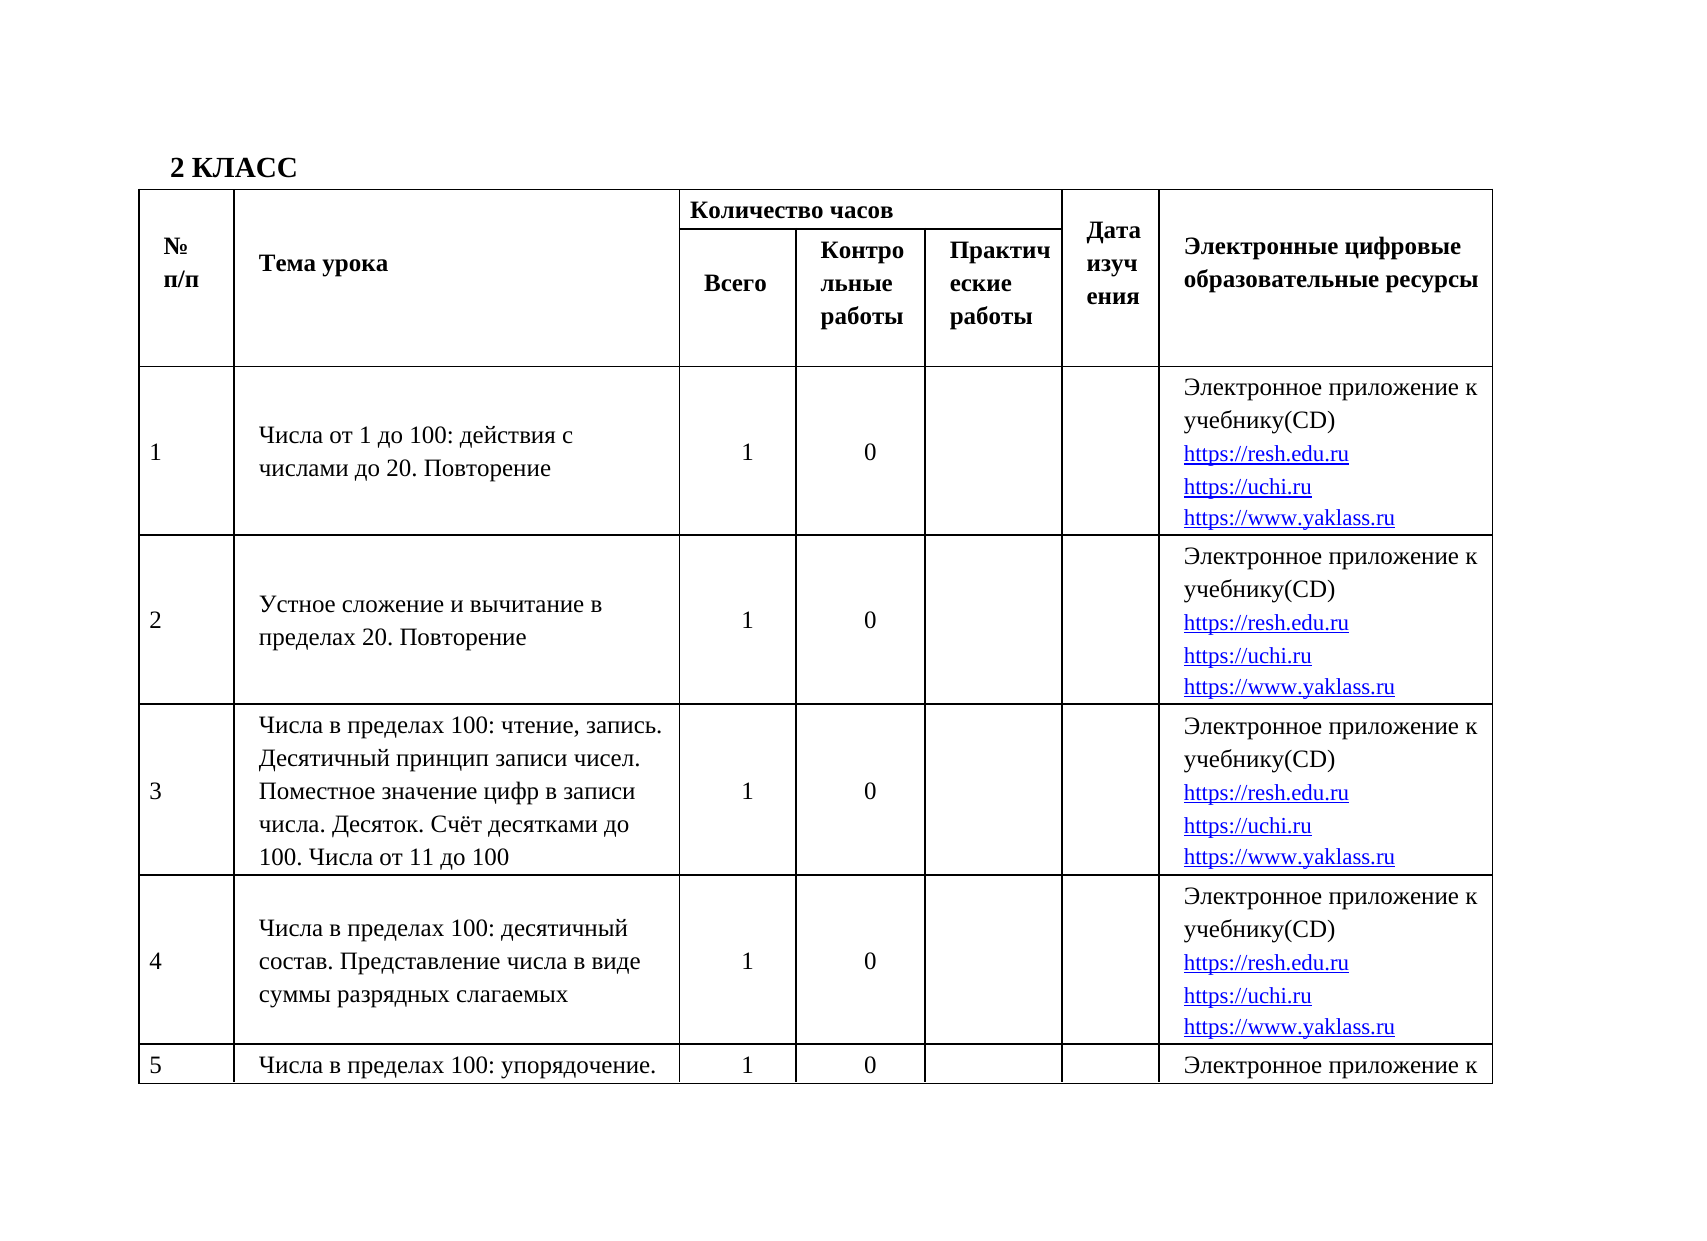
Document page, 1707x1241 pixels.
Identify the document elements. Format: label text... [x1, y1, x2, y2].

table_cell 1 [680, 1045, 795, 1082]
table_cell [926, 1045, 1061, 1082]
table_cell 0 [797, 536, 924, 703]
table_cell 1 [680, 705, 795, 874]
table_cell [926, 705, 1061, 874]
table_cell Электронное приложение к учебнику(СD) https://resh.edu.ru https://uchi.ru https://www.yaklass.ru [1160, 876, 1492, 1043]
table_cell 0 [797, 705, 924, 874]
table_header Количество часов [680, 190, 1061, 228]
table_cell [1160, 1045, 1492, 1082]
table_cell 3 [140, 705, 233, 874]
table_cell Числа от 1 до 100: действия с числами до 20. Повторение [235, 367, 679, 534]
table_cell [1063, 536, 1158, 703]
table_cell Числа в пределах 100: десятичный состав. Представление числа в виде суммы разрядных слагаемых [235, 876, 679, 1043]
table_cell 2 [140, 536, 233, 703]
table_cell [926, 536, 1061, 703]
table_cell Практические работы [926, 230, 1061, 366]
table_cell Числа в пределах 100: чтение, запись. Десятичный принцип записи чисел. Поместное значение цифр в записи числа. Десяток. Счёт десятками до 100. Числа от 11 до 100 [235, 705, 679, 874]
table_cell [235, 1045, 679, 1082]
table_cell [1063, 367, 1158, 534]
table_header Дата изучения [1063, 190, 1158, 366]
table_cell [1063, 1045, 1158, 1082]
table_cell Устное сложение и вычитание в пределах 20. Повторение [235, 536, 679, 703]
table_cell 1 [680, 876, 795, 1043]
table_cell [1063, 876, 1158, 1043]
table_header № п/п [140, 190, 233, 366]
table_cell 0 [797, 876, 924, 1043]
table_cell 4 [140, 876, 233, 1043]
table_cell 0 [797, 1045, 924, 1082]
table_cell [926, 367, 1061, 534]
table_cell 0 [797, 367, 924, 534]
table_cell 5 [140, 1045, 233, 1082]
table_cell Электронное приложение к учебнику(СD) https://resh.edu.ru https://uchi.ru https://www.yaklass.ru [1160, 536, 1492, 703]
table_cell Контрольные работы [797, 230, 924, 366]
table_header Тема урока [235, 190, 679, 366]
table_cell [926, 876, 1061, 1043]
text 2 КЛАСС [162, 150, 1557, 183]
table_cell Всего [680, 230, 795, 366]
table_cell 1 [140, 367, 233, 534]
table_cell Электронное приложение к учебнику(СD) https://resh.edu.ru https://uchi.ru https://www.yaklass.ru [1160, 367, 1492, 534]
table_cell 1 [680, 367, 795, 534]
table_cell [1063, 705, 1158, 874]
table_cell Электронное приложение к учебнику(СD) https://resh.edu.ru https://uchi.ru https://www.yaklass.ru [1160, 705, 1492, 874]
table_header Электронные цифровые образовательные ресурсы [1160, 190, 1492, 366]
table_cell 1 [680, 536, 795, 703]
